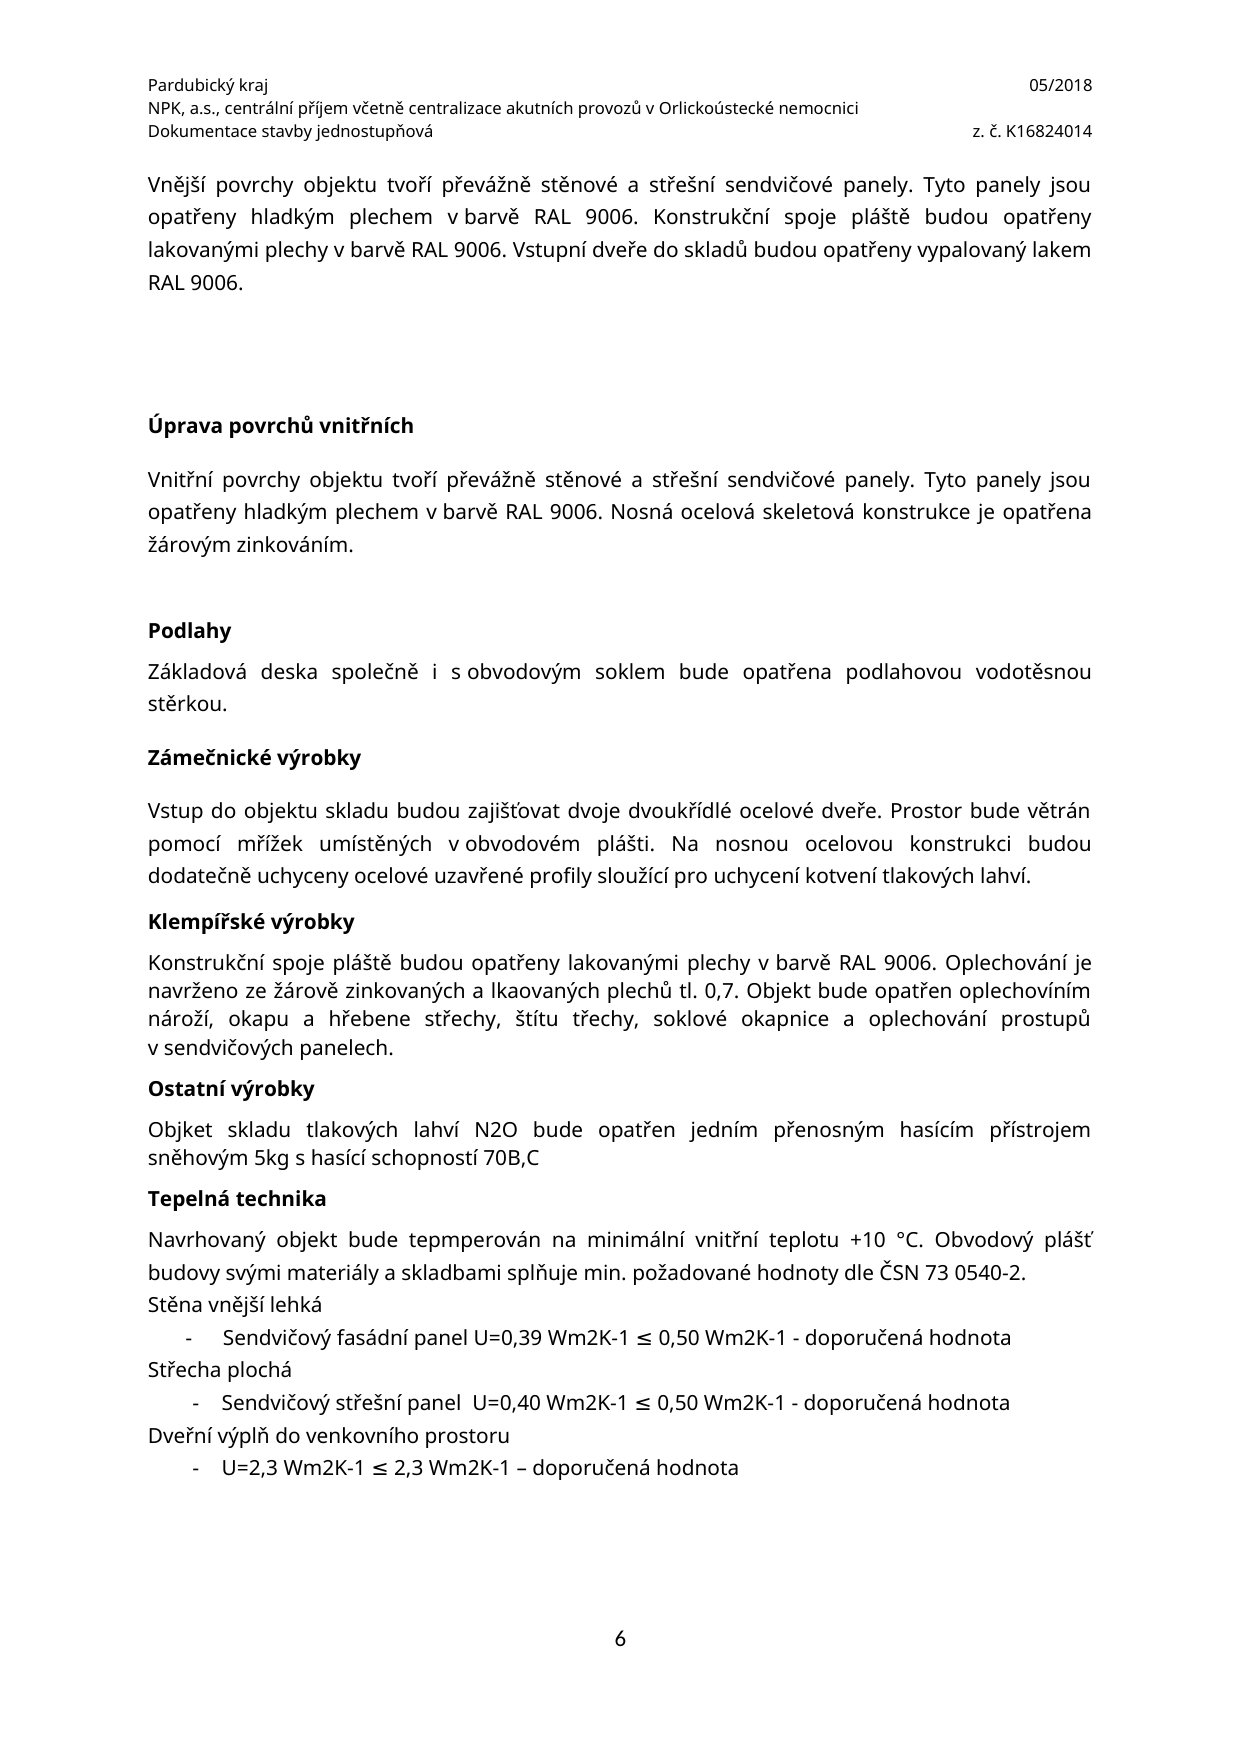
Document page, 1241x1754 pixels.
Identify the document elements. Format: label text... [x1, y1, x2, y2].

text Střecha plochá [148, 1356, 1093, 1384]
text Úprava povrchů vnitřních [148, 411, 1093, 440]
list U=2,3 Wm2K-1 ≤ 2,3 Wm2K-1 – doporučená hodnota [192, 1453, 1093, 1482]
text Stěna vnější lehká [148, 1290, 1093, 1319]
text Vnější povrchy objektu tvoří převážně stěnové a střešní sendvičové panely. Tyto panely jsou opatřeny hladkým plechem v barvě RAL 9006. Konstrukční spoje pláště budou opatřeny lakovanými plechy v barvě RAL 9006. Vstupní dveře do skladů budou opatřeny vypalovaný lakem RAL 9006. [148, 170, 1093, 296]
text Vnitřní povrchy objektu tvoří převážně stěnové a střešní sendvičové panely. Tyto panely jsou opatřeny hladkým plechem v barvě RAL 9006. Nosná ocelová skeletová konstrukce je opatřena žárovým zinkováním. [148, 465, 1093, 558]
text Dveřní výplň do venkovního prostoru [148, 1421, 1093, 1449]
list Sendvičový fasádní panel U=0,39 Wm2K-1 ≤ 0,50 Wm2K-1 - doporučená hodnota [185, 1323, 1093, 1351]
text Tepelná technika [148, 1184, 1093, 1213]
text Zámečnické výrobky [148, 743, 1093, 771]
text Konstrukční spoje pláště budou opatřeny lakovanými plechy v barvě RAL 9006. Oplechování je navrženo ze žárově zinkovaných a lkaovaných plechů tl. 0,7. Objekt bude opatřen oplechovíním nároží, okapu a hřebene střechy, štítu třechy, soklové okapnice a oplechování prostupů v sendvičových panelech. [148, 948, 1093, 1061]
text Objket skladu tlakových lahví N2O bude opatřen jedním přenosným hasícím přístrojem sněhovým 5kg s hasící schopností 70B,C [148, 1115, 1093, 1172]
text Ostatní výrobky [148, 1074, 1093, 1102]
list Sendvičový střešní panel U=0,40 Wm2K-1 ≤ 0,50 Wm2K-1 - doporučená hodnota [192, 1388, 1093, 1417]
text Vstup do objektu skladu budou zajišťovat dvoje dvoukřídlé ocelové dveře. Prostor bude větrán pomocí mřížek umístěných v obvodovém plášti. Na nosnou ocelovou konstrukci budou dodatečně uchyceny ocelové uzavřené profily sloužící pro uchycení kotvení tlakových lahví. [148, 796, 1093, 890]
text Základová deska společně i s obvodovým soklem bude opatřena podlahovou vodotěsnou stěrkou. [148, 657, 1093, 718]
text Podlahy [148, 616, 1093, 644]
text Navrhovaný objekt bude tepmperován na minimální vnitřní teplotu +10 °C. Obvodový plášť budovy svými materiály a skladbami splňuje min. požadované hodnoty dle ČSN 73 0540-2. [148, 1225, 1093, 1286]
text Klempířské výrobky [148, 907, 1093, 935]
